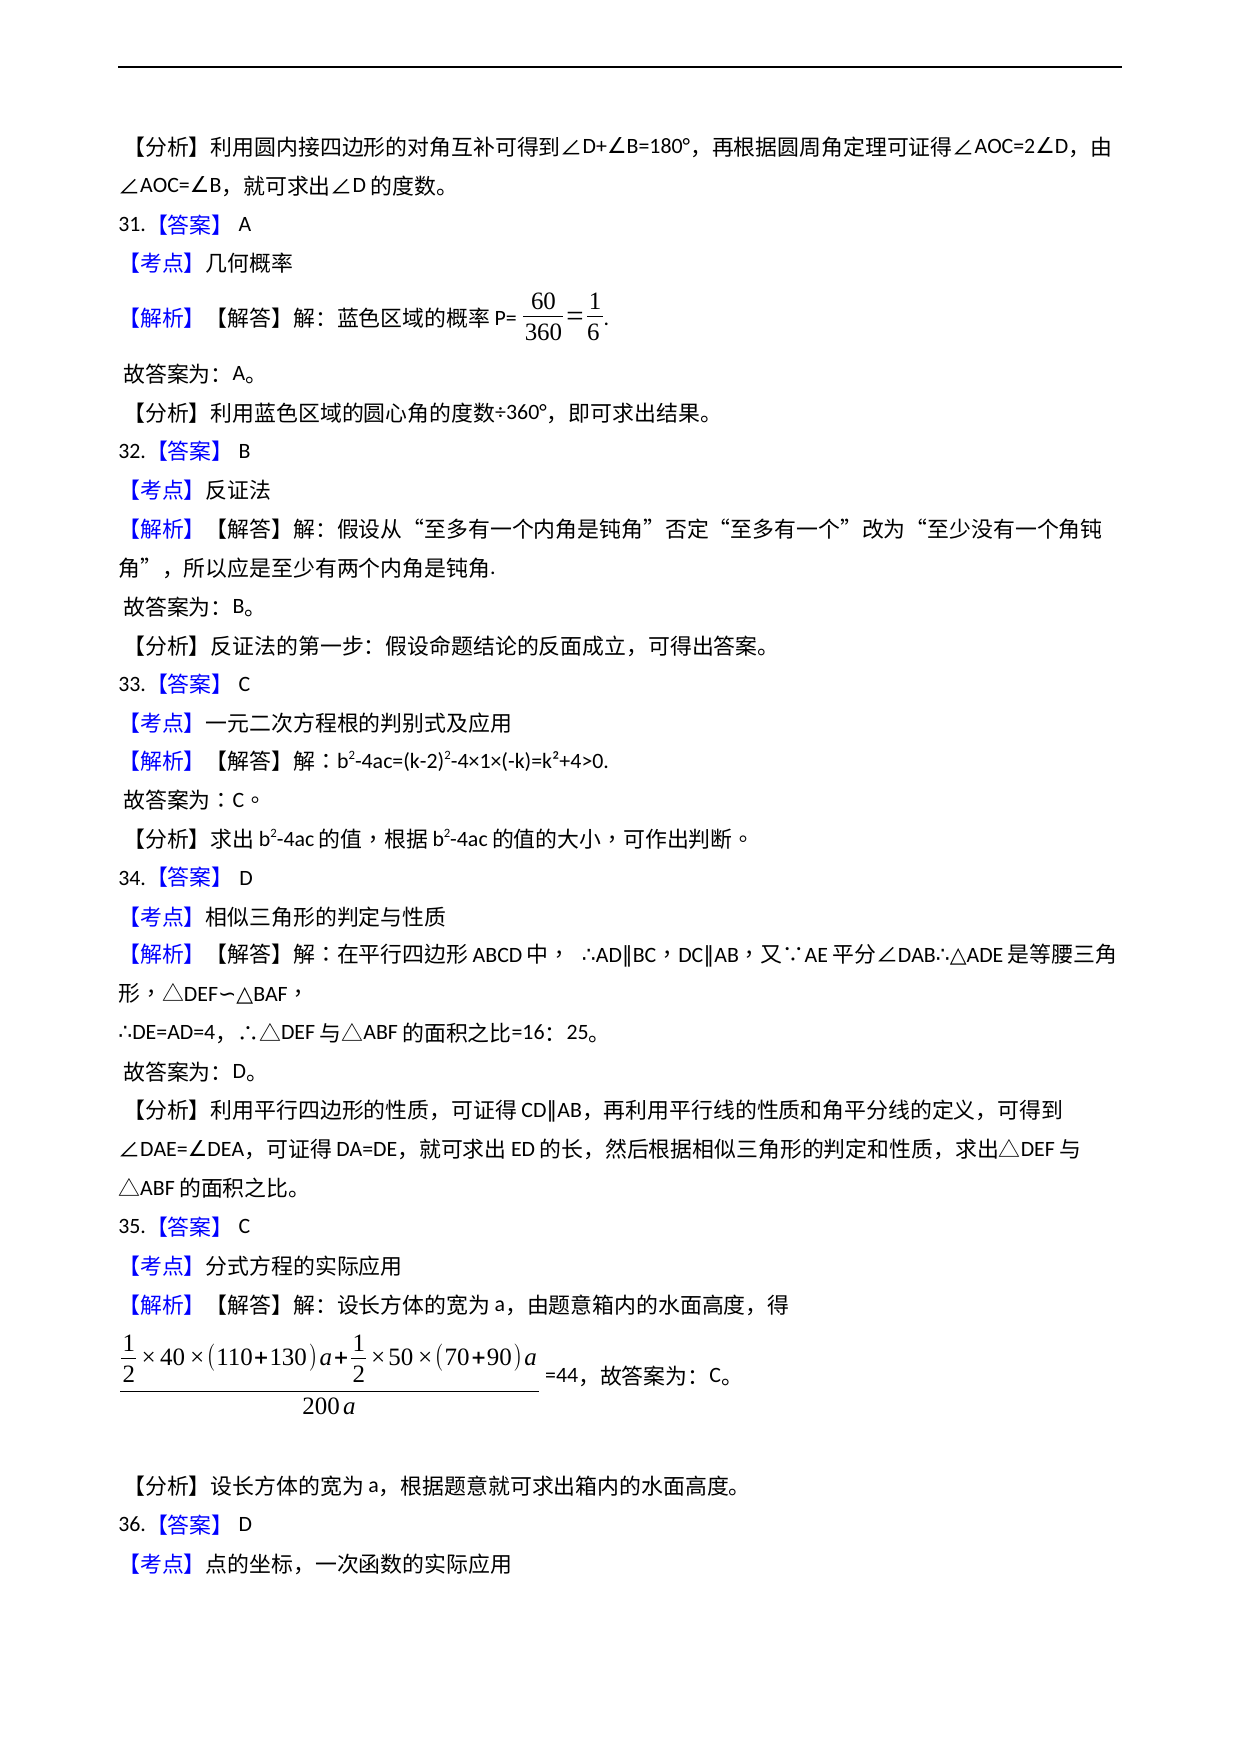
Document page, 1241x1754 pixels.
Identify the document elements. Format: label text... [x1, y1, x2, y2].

text 【分析】利用平行四边形的性质，可证得CD∥AB，再利用平行线的性质和角平分线的定义，可得到∠DAE=∠DEA，可证得DA=DE，就可求出ED的长，然后根据相似三角形的判定和性质，求出△DEF与△ABF的面积之比。 [118, 1093, 1122, 1203]
text 【考点】一元二次方程根的判别式及应用 [118, 706, 1122, 738]
text 【解析】【解答】解：在平行四边形ABCD中， ∴AD∥BC，DC∥AB，又∵AE平分∠DAB∴△ADE是等腰三角形，△DEF∽△BAF， [118, 938, 1122, 1009]
text 【解析】【解答】解：假设从“至多有一个内角是钝角”否定“至多有一个”改为“至少没有一个角钝角”，所以应是至少有两个内角是钝角. 故答案为：B。 【分析】反证法的第一步：假设命题结论的反面成立，可得出答案。 [118, 511, 1122, 661]
text 31.【答案】 A [118, 207, 1122, 240]
text 【考点】点的坐标，一次函数的实际应用 [118, 1546, 1122, 1579]
text 【考点】几何概率 [118, 246, 1122, 278]
text 33.【答案】 C [118, 667, 1122, 699]
text 34.【答案】 D [118, 861, 1122, 893]
text 【分析】设长方体的宽为a，根据题意就可求出箱内的水面高度。 [118, 1430, 1122, 1501]
text 36.【答案】 D [118, 1507, 1122, 1540]
text 35.【答案】 C [118, 1210, 1122, 1242]
text 【分析】利用圆内接四边形的对角互补可得到∠D+∠B=180°，再根据圆周角定理可证得∠AOC=2∠D，由∠AOC=∠B，就可求出∠D的度数。 [118, 129, 1122, 201]
text 【考点】反证法 [118, 473, 1122, 505]
text 32.【答案】 B [118, 434, 1122, 466]
text 【考点】分式方程的实际应用 [118, 1248, 1122, 1281]
text ∴DE=AD=4，∴△DEF与△ABF的面积之比=16：25。 故答案为：D。 [118, 1015, 1122, 1087]
text 【解析】【解答】解：设长方体的宽为a，由题意箱内的水面高度，得 [118, 1287, 1122, 1320]
text 【考点】相似三角形的判定与性质 [118, 899, 1122, 932]
text 【解析】【解答】解：b2-4ac=(k-2)2-4×1×(-k)=k²+4>0. 故答案为：C。 【分析】求出b2-4ac的值，根据b2-4ac的值的大小，可作出判断。 [118, 744, 1122, 855]
text =44，故答案为：C。 [118, 1326, 1122, 1423]
text 【解析】【解答】解：蓝色区域的概率P= . 故答案为：A。 【分析】利用蓝色区域的圆心角的度数÷360°，即可求出结果。 [118, 285, 1122, 428]
